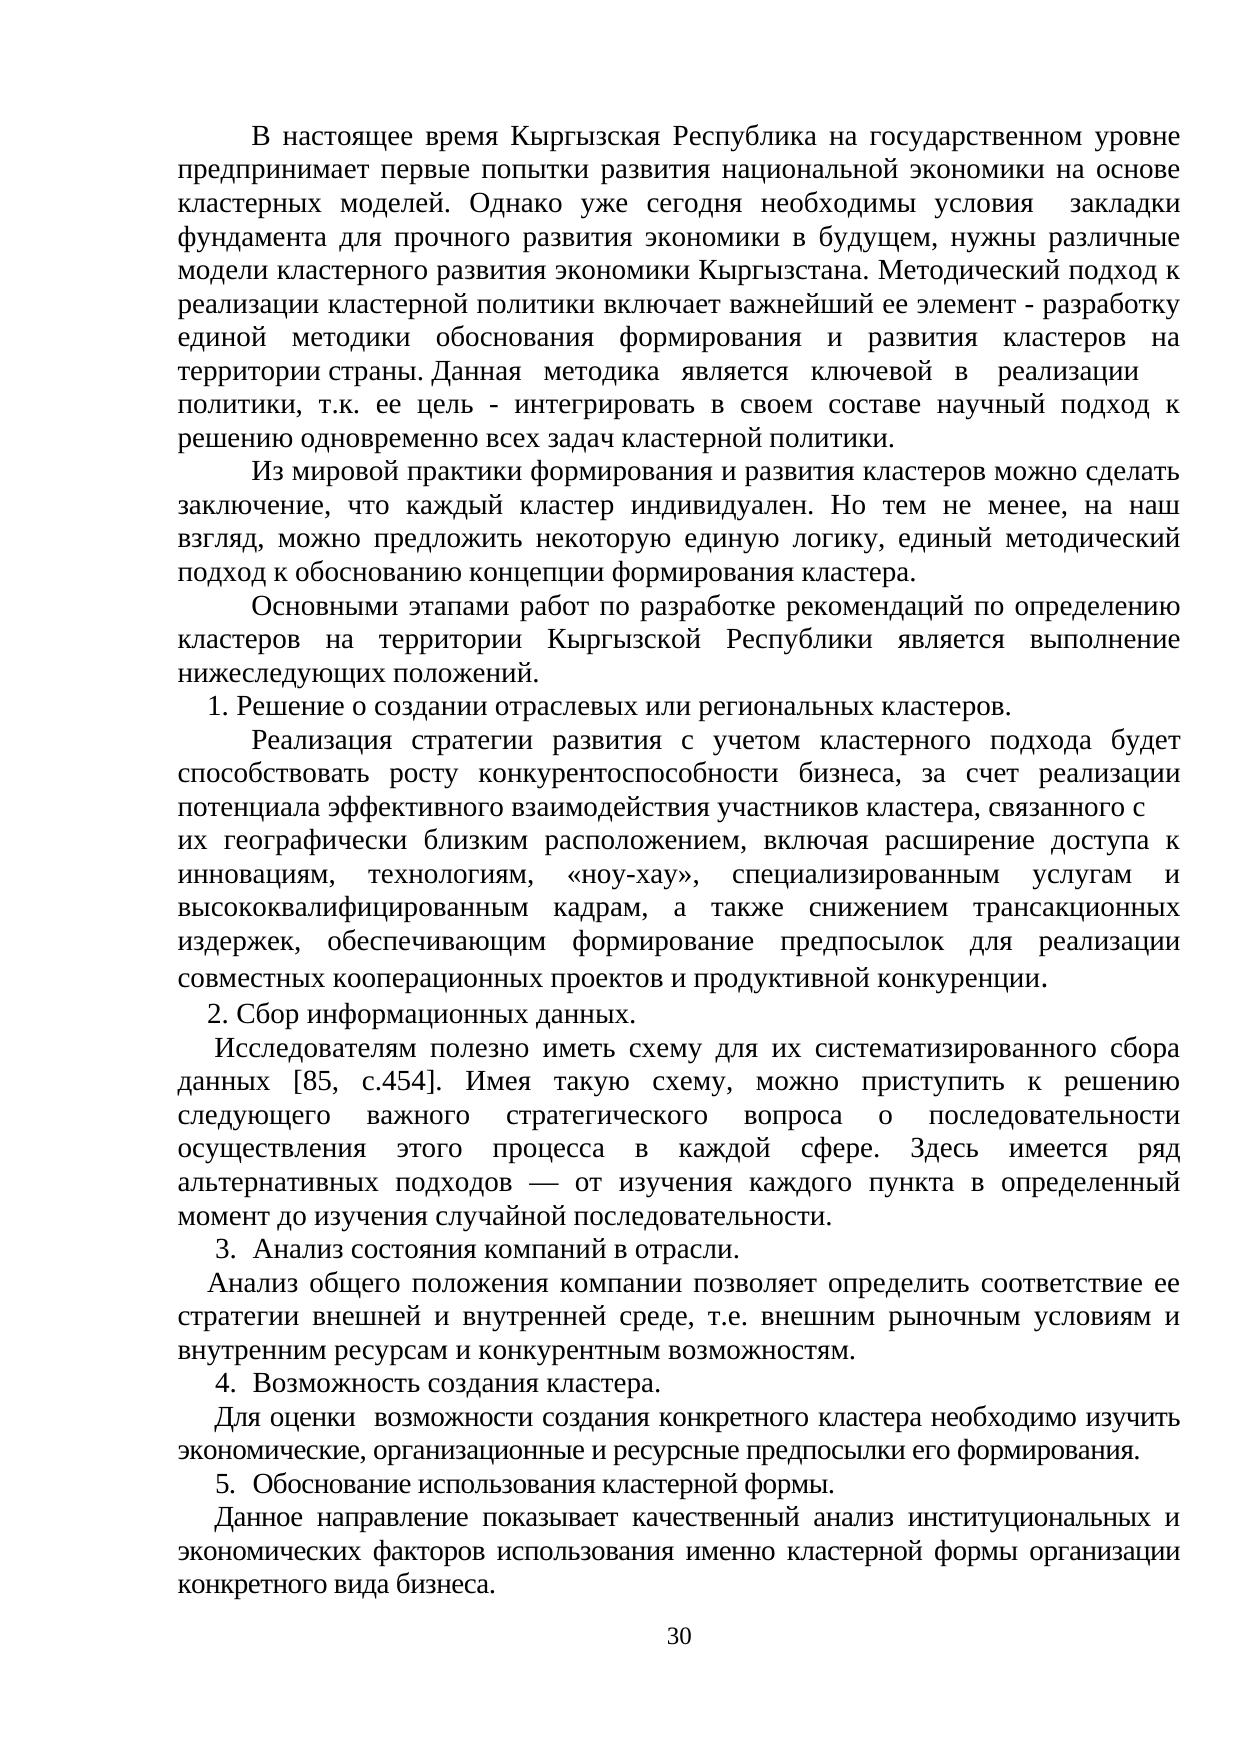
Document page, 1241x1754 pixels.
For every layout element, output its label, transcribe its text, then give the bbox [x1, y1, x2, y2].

text Реализация стратегии развития с учетом кластерного подхода будет способствовать росту конкурентоспособности бизнеса, за счет реализации потенциала эффективного взаимодействия участников кластера, связанного с [177, 722, 1181, 822]
list Анализ состояния компаний в отрасли. [215, 1231, 1181, 1265]
text 1. Решение о создании отраслевых или региональных кластеров. [177, 688, 1181, 722]
text их географически близким расположением, включая расширение доступа к инновациям, технологиям, «ноу-хау», специализированным услугам и высококвалифицированным кадрам, а также снижением трансакционных издержек, обеспечивающим формирование предпосылок для реализации совместных кооперационных проектов и продуктивной конкуренции. [177, 822, 1181, 996]
text Для оценки возможности создания конкретного кластера необходимо изучить экономические, организационные и ресурсные предпосылки его формирования. [177, 1399, 1181, 1466]
text Данное направление показывает качественный анализ институциональных и экономических факторов использования именно кластерной формы организации конкретного вида бизнеса. [177, 1499, 1181, 1600]
text политики, т.к. ее цель - интегрировать в своем составе научный подход к решению одновременно всех задач кластерной политики. [177, 386, 1181, 453]
text Исследователям полезно иметь схему для их систематизированного сбора данных [85, с.454]. Имея такую схему, можно приступить к решению следующего важного стратегического вопроса о последовательности осуществления этого процесса в каждой сфере. Здесь имеется ряд альтернативных подходов — от изучения каждого пункта в определенный момент до изучения случайной последовательности. [177, 1030, 1181, 1231]
text Анализ общего положения компании позволяет определить соответствие ее стратегии внешней и внутренней среде, т.е. внешним рыночным условиям и внутренним ресурсам и конкурентным возможностям. [177, 1265, 1181, 1365]
text Основными этапами работ по разработке рекомендаций по определению кластеров на территории Кыргызской Республики является выполнение нижеследующих положений. [177, 588, 1181, 688]
text 2. Сбор информационных данных. [177, 996, 1181, 1030]
text В настоящее время Кыргызская Республика на государственном уровне предпринимает первые попытки развития национальной экономики на основе кластерных моделей. Однако уже сегодня необходимы условия закладки фундамента для прочного развития экономики в будущем, нужны различные модели кластерного развития экономики Кыргызстана. Методический подход к реализации кластерной политики включает важнейший ее элемент - разработку единой методики обоснования формирования и развития кластеров на территории страны. Данная методика является ключевой в реализации [177, 118, 1181, 386]
list Обоснование использования кластерной формы. [215, 1466, 1181, 1499]
text Из мировой практики формирования и развития кластеров можно сделать заключение, что каждый кластер индивидуален. Но тем не менее, на наш взгляд, можно предложить некоторую единую логику, единый методический подход к обоснованию концепции формирования кластера. [177, 453, 1181, 588]
list Возможность создания кластера. [215, 1365, 1181, 1399]
